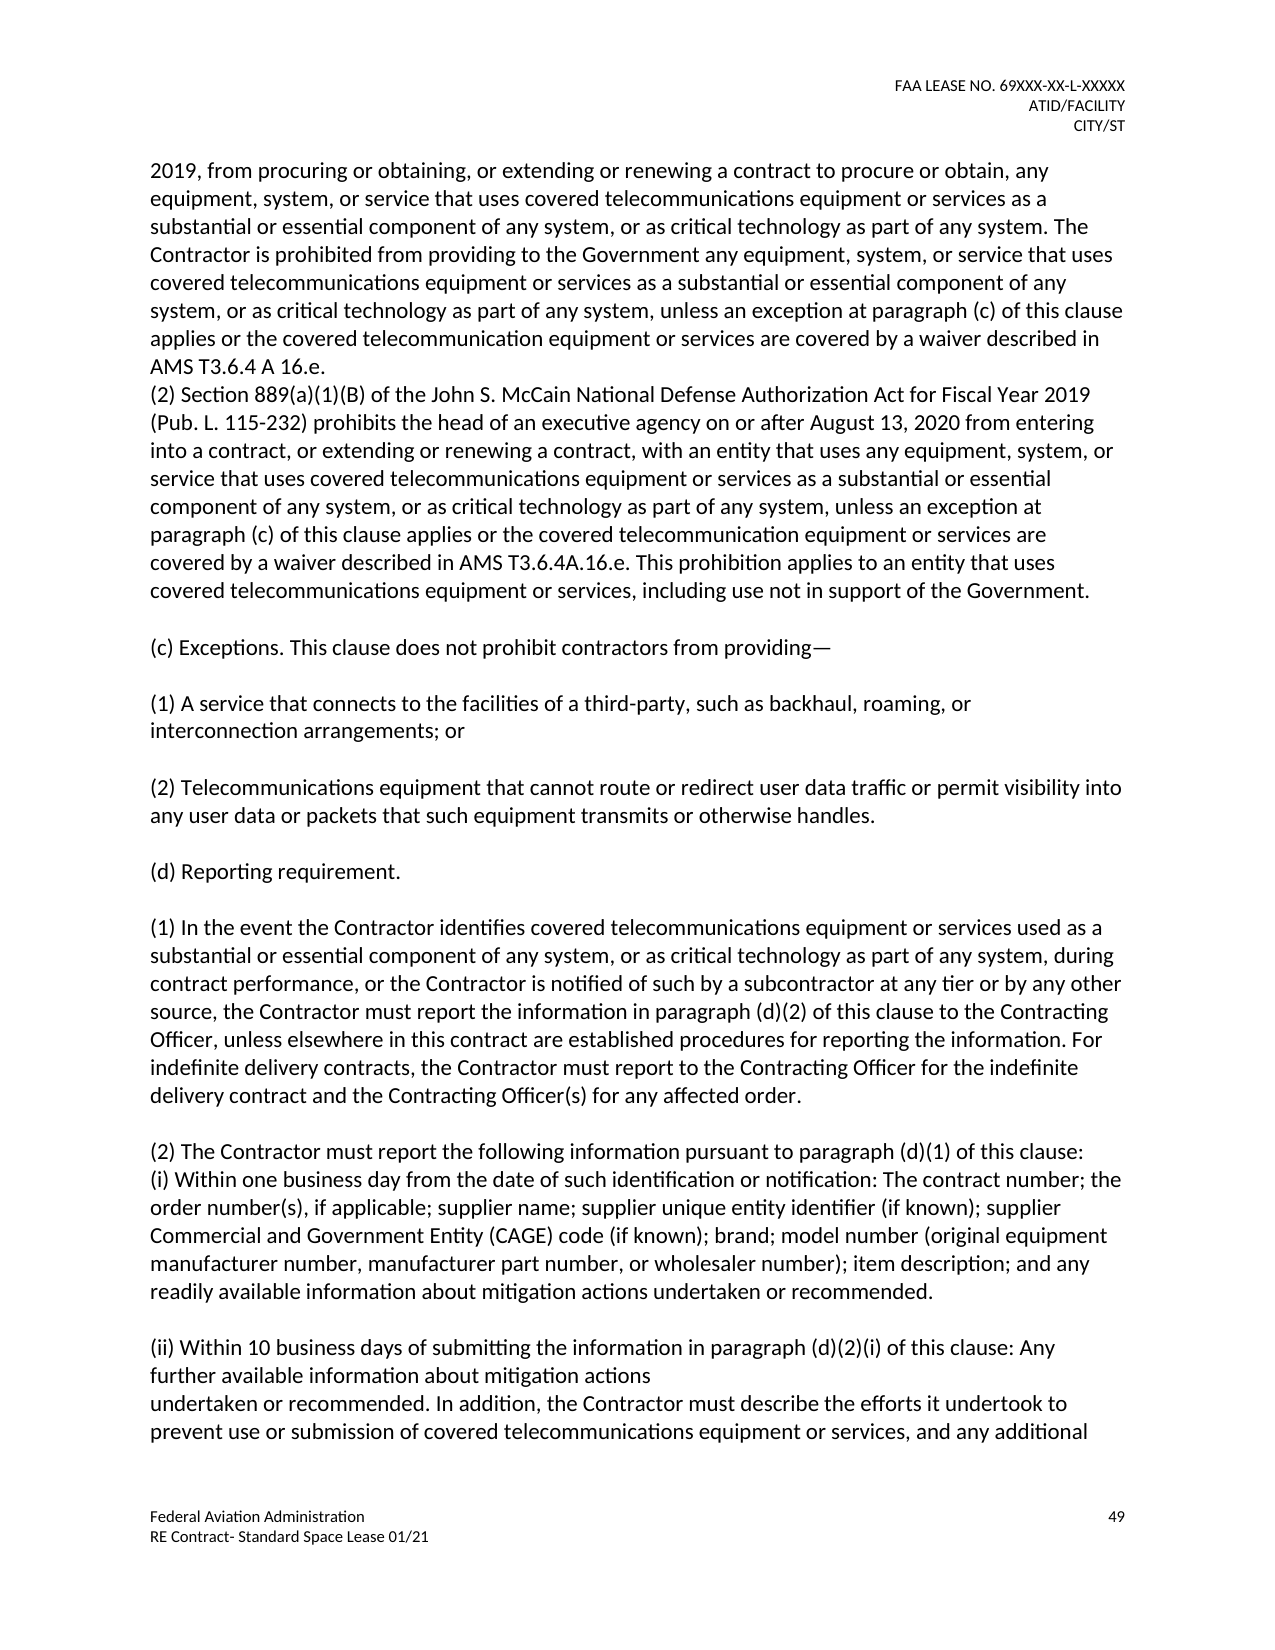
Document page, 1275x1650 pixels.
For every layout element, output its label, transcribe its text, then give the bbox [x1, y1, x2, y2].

text (1) A service that connects to the facilities of a third-party, such as backhaul, roaming, or interconnection arrangements; or [150, 689, 1125, 745]
text (d) Reporting requirement. [150, 857, 1125, 885]
text (2) Telecommunications equipment that cannot route or redirect user data traffic or permit visibility into any user data or packets that such equipment transmits or otherwise handles. [150, 773, 1125, 829]
text (2) The Contractor must report the following information pursuant to paragraph (d)(1) of this clause: [150, 1137, 1125, 1165]
text (i) Within one business day from the date of such identification or notification: The contract number; the order number(s), if applicable; supplier name; supplier unique entity identifier (if known); supplier Commercial and Government Entity (CAGE) code (if known); brand; model number (original equipment manufacturer number, manufacturer part number, or wholesaler number); item description; and any readily available information about mitigation actions undertaken or recommended. [150, 1165, 1125, 1305]
text (c) Exceptions. This clause does not prohibit contractors from providing— [150, 633, 1125, 661]
text 2019, from procuring or obtaining, or extending or renewing a contract to procure or obtain, any equipment, system, or service that uses covered telecommunications equipment or services as a substantial or essential component of any system, or as critical technology as part of any system. The Contractor is prohibited from providing to the Government any equipment, system, or service that uses covered telecommunications equipment or services as a substantial or essential component of any system, or as critical technology as part of any system, unless an exception at paragraph (c) of this clause applies or the covered telecommunication equipment or services are covered by a waiver described in AMS T3.6.4 A 16.e. [150, 156, 1125, 380]
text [150, 1389, 1125, 1445]
text (1) In the event the Contractor identifies covered telecommunications equipment or services used as a substantial or essential component of any system, or as critical technology as part of any system, during contract performance, or the Contractor is notified of such by a subcontractor at any tier or by any other source, the Contractor must report the information in paragraph (d)(2) of this clause to the Contracting Officer, unless elsewhere in this contract are established procedures for reporting the information. For indefinite delivery contracts, the Contractor must report to the Contracting Officer for the indefinite delivery contract and the Contracting Officer(s) for any affected order. [150, 913, 1125, 1109]
text (2) Section 889(a)(1)(B) of the John S. McCain National Defense Authorization Act for Fiscal Year 2019 (Pub. L. 115-232) prohibits the head of an executive agency on or after August 13, 2020 from entering into a contract, or extending or renewing a contract, with an entity that uses any equipment, system, or service that uses covered telecommunications equipment or services as a substantial or essential component of any system, or as critical technology as part of any system, unless an exception at paragraph (c) of this clause applies or the covered telecommunication equipment or services are covered by a waiver described in AMS T3.6.4A.16.e. This prohibition applies to an entity that uses covered telecommunications equipment or services, including use not in support of the Government. [150, 380, 1125, 604]
text (ii) Within 10 business days of submitting the information in paragraph (d)(2)(i) of this clause: Any further available information about mitigation actions [150, 1333, 1125, 1389]
